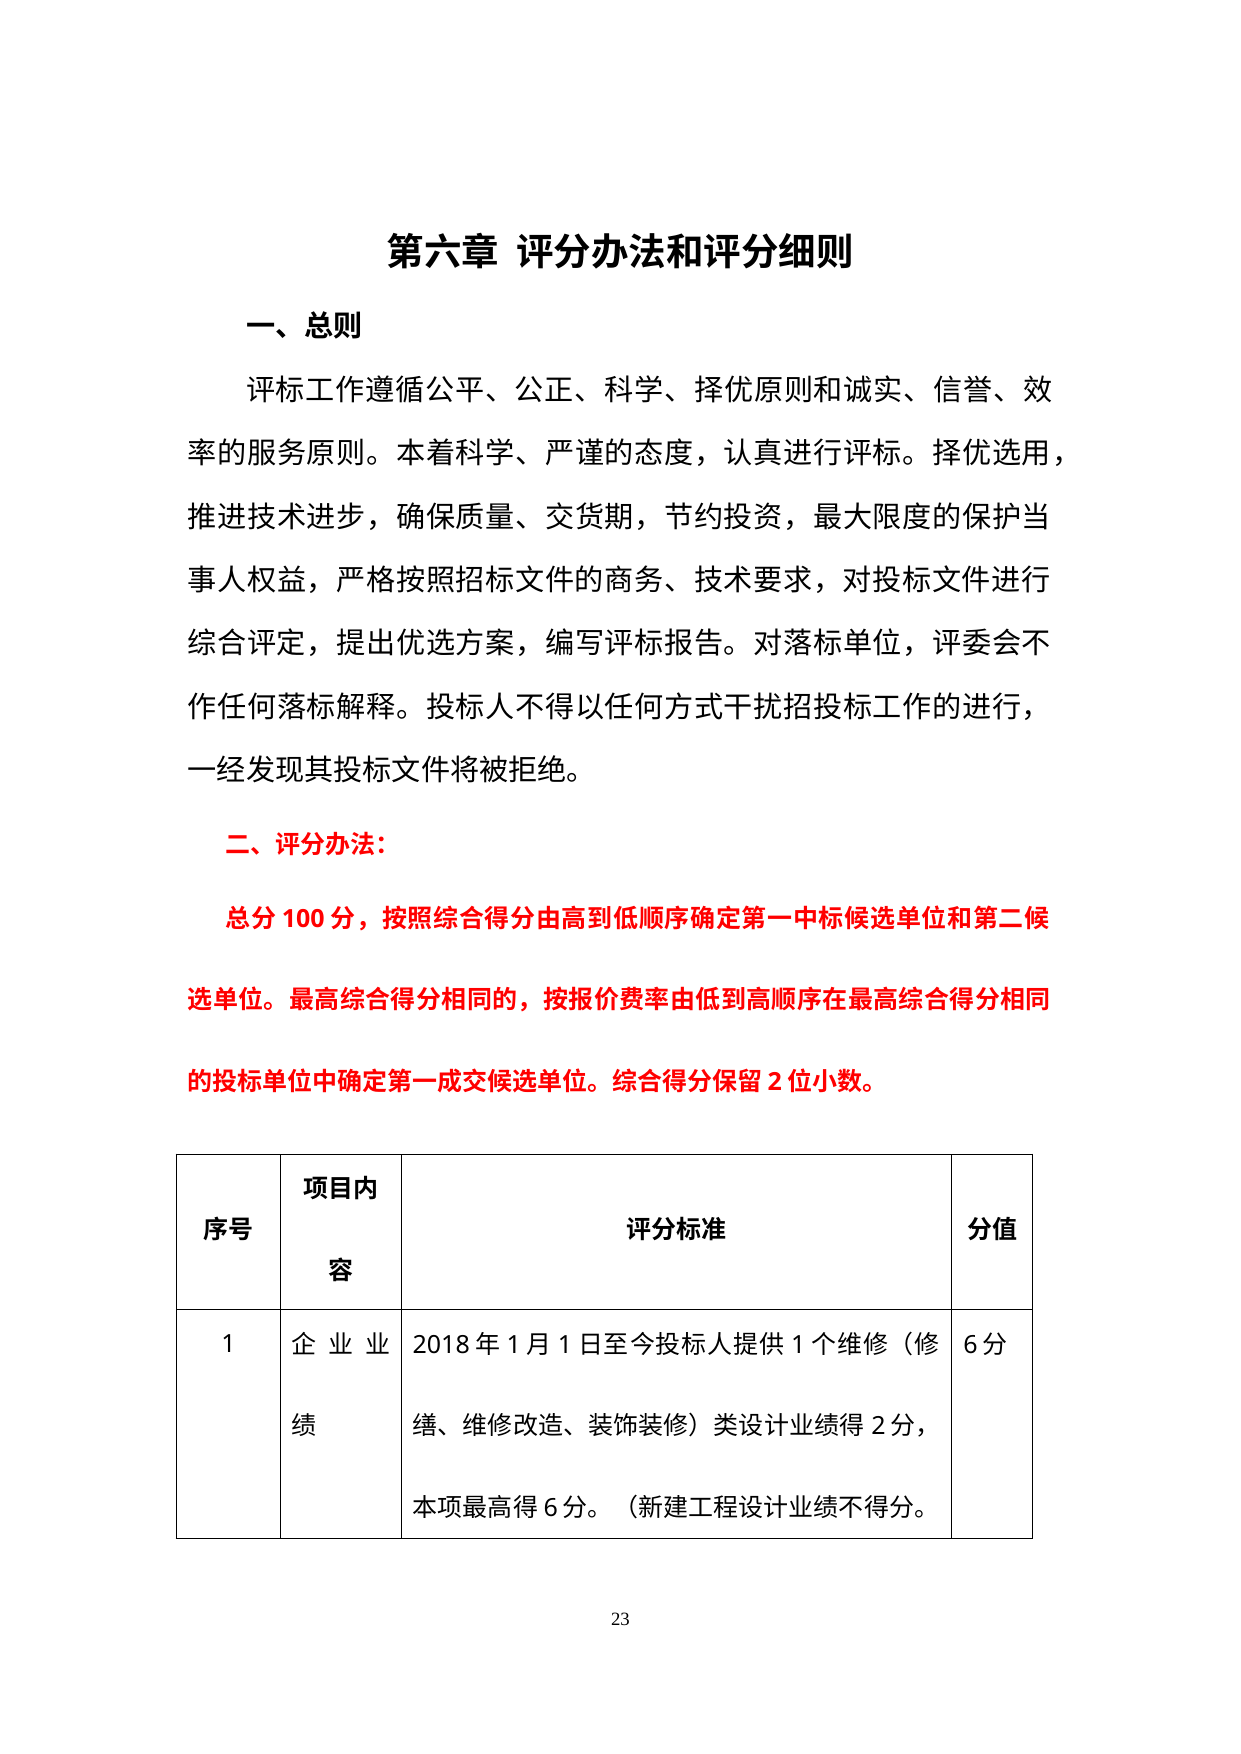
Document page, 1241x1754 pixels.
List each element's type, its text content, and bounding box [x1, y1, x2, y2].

table_cell 企业业绩 [281, 1310, 401, 1538]
table_header 评分标准 [402, 1155, 951, 1309]
table_header 分值 [952, 1155, 1032, 1309]
text 二、评分办法： [187, 810, 1053, 875]
table_header 项目内容 [281, 1155, 401, 1309]
text 总分100分，按照综合得分由高到低顺序确定第一中标候选单位和第二候选单位。最高综合得分相同的，按报价费率由低到高顺序在最高综合得分相同的投标单位中确定第一成交候选单位。综合得分保留2位小数。 [187, 884, 1053, 1112]
table_header 序号 [177, 1155, 280, 1309]
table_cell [402, 1310, 951, 1538]
table_cell 6分 [952, 1310, 1032, 1538]
subtitle 第六章 评分办法和评分细则 [187, 221, 1053, 276]
table_cell 1 [177, 1310, 280, 1538]
text 一、总则 [187, 303, 1053, 345]
text 评标工作遵循公平、公正、科学、择优原则和诚实、信誉、效率的服务原则。本着科学、严谨的态度，认真进行评标。择优选用，推进技术进步，确保质量、交货期，节约投资，最大限度的保护当事人权益，严格按照招标文件的商务、技术要求，对投标文件进行综合评定，提出优选方案，编写评标报告。对落标单位，评委会不作任何落标解释。投标人不得以任何方式干扰招投标工作的进行，一经发现其投标文件将被拒绝。 [187, 366, 1053, 789]
